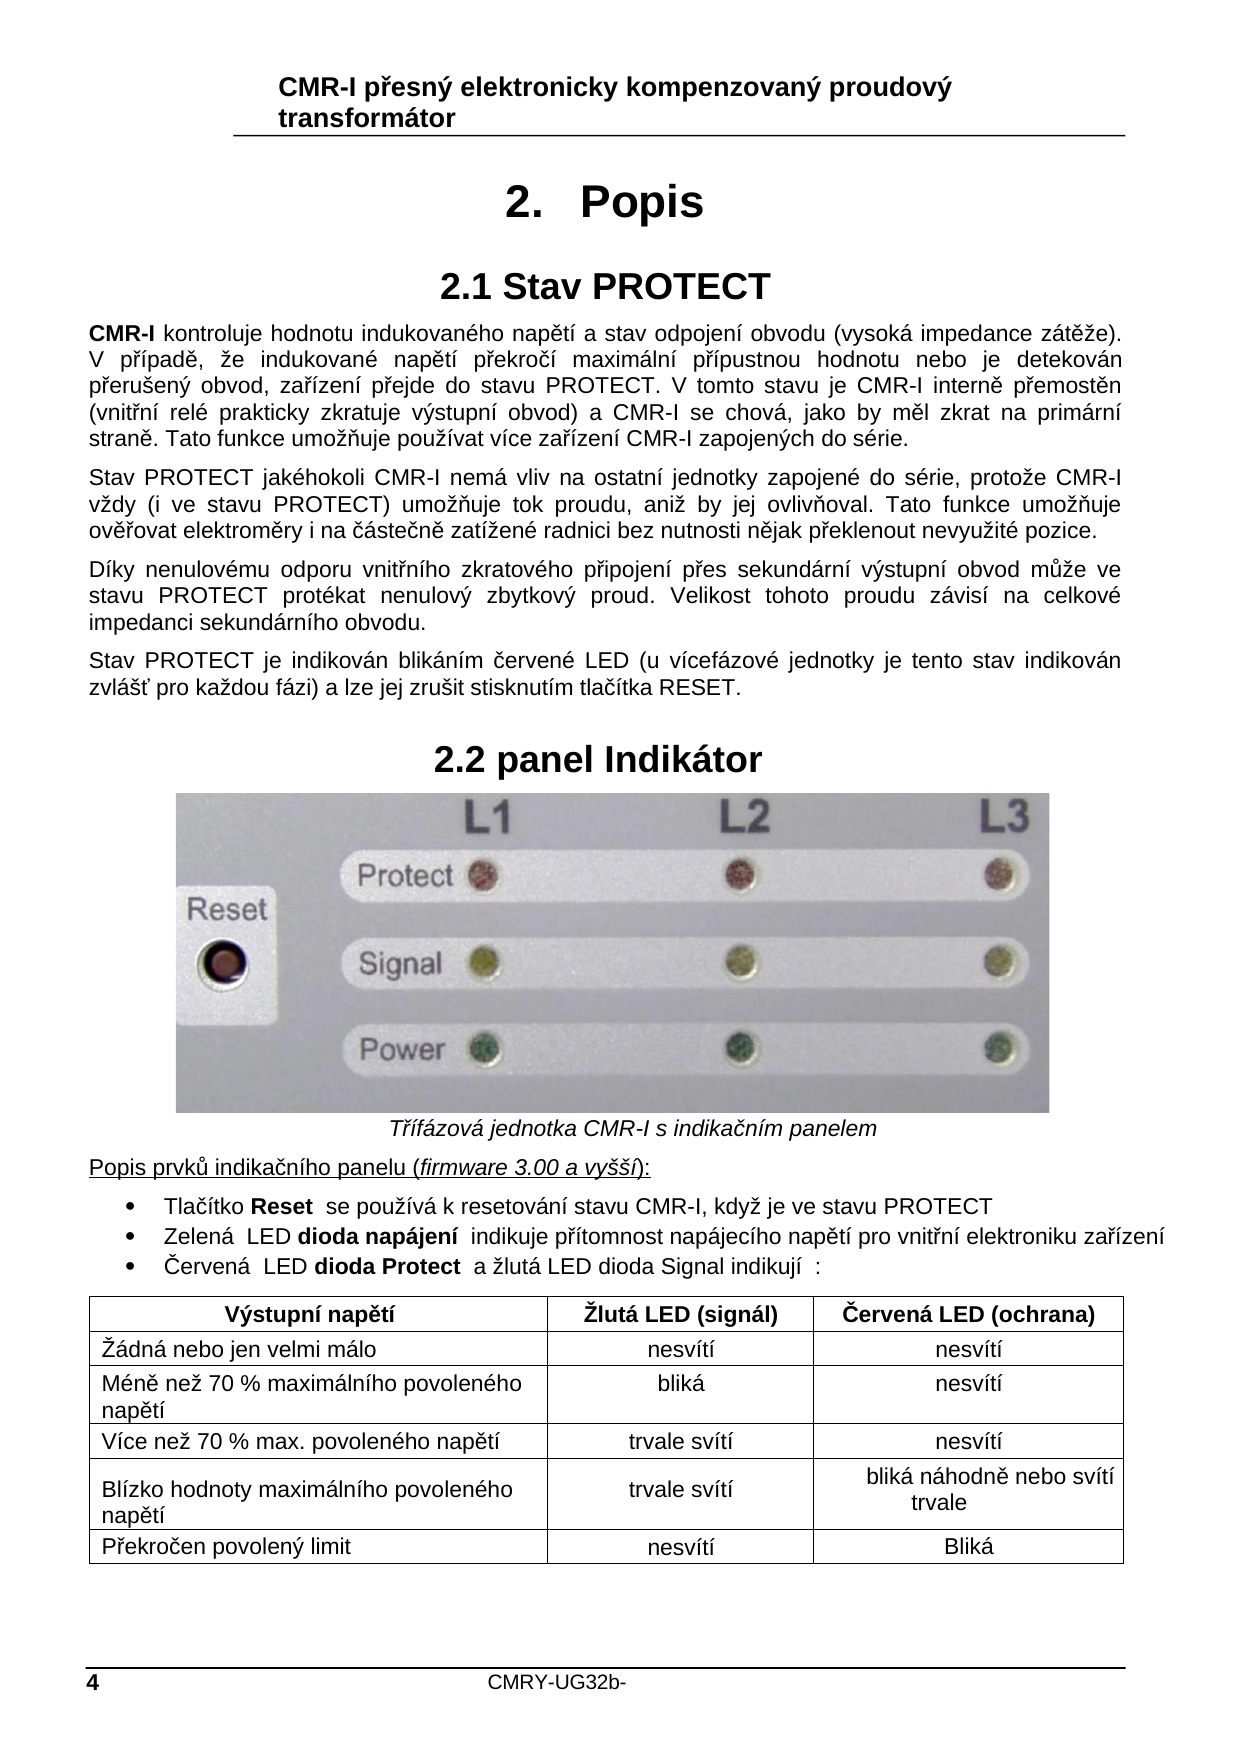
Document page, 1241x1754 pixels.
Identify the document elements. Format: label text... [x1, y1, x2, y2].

table_cell Žádná nebo jen velmi málo [90, 1332, 547, 1365]
list Zelená LED dioda napájení indikuje přítomnost napájecího napětí pro vnitřní elektroniku zařízení [126, 1223, 1194, 1249]
table_cell bliká [548, 1366, 813, 1423]
table_cell Více než 70 % max. povoleného napětí [90, 1424, 547, 1458]
list Tlačítko Reset se používá k resetování stavu CMR-I, když je ve stavu PROTECT [126, 1193, 1194, 1219]
table_cell nesvítí [814, 1366, 1123, 1423]
table_cell trvale svítí [548, 1459, 813, 1528]
text Popis prvků indikačního panelu (firmware 3.00 a vyšší): [89, 1154, 1194, 1181]
table_cell nesvítí [814, 1332, 1123, 1365]
table_cell nesvítí [548, 1530, 813, 1563]
picture [175, 793, 1050, 1113]
subtitle panel Indikátor [433, 737, 1194, 781]
table_cell Bliká [814, 1530, 1123, 1563]
table_cell bliká náhodně nebo svítí trvale [814, 1459, 1123, 1528]
table_cell nesvítí [814, 1424, 1123, 1458]
text Třífázová jednotka CMR-I s indikačním panelem [388, 794, 1194, 1142]
subtitle Popis [506, 174, 1194, 227]
table_cell trvale svítí [548, 1424, 813, 1458]
table_cell nesvítí [548, 1332, 813, 1365]
table_cell Blízko hodnoty maximálního povoleného napětí [90, 1459, 547, 1528]
text Stav PROTECT je indikován blikáním červené LED (u vícefázové jednotky je tento stav indikován zvlášť pro každou fázi) a lze jej zrušit stisknutím tlačítka RESET. [89, 647, 1122, 700]
text Stav PROTECT jakéhokoli CMR-I nemá vliv na ostatní jednotky zapojené do série, protože CMR-I vždy (i ve stavu PROTECT) umožňuje tok proudu, aniž by jej ovlivňoval. Tato funkce umožňuje ověřovat elektroměry i na částečně zatížené radnici bez nutnosti nějak překlenout nevyužité pozice. [89, 464, 1123, 543]
text CMR-I kontroluje hodnotu indukovaného napětí a stav odpojení obvodu (vysoká impedance zátěže). V případě, že indukované napětí překročí maximální přípustnou hodnotu nebo je detekován přerušený obvod, zařízení přejde do stavu PROTECT. V tomto stavu je CMR-I interně přemostěn (vnitřní relé prakticky zkratuje výstupní obvod) a CMR-I se chová, jako by měl zkrat na primární straně. Tato funkce umožňuje používat více zařízení CMR-I zapojených do série. [89, 320, 1123, 452]
text Díky nenulovému odporu vnitřního zkratového připojení přes sekundární výstupní obvod může ve stavu PROTECT protékat nenulový zbytkový proud. Velikost tohoto proudu závisí na celkové impedanci sekundárního obvodu. [89, 556, 1122, 635]
table_header Žlutá LED (signál) [548, 1297, 813, 1331]
table_cell Méně než 70 % maximálního povoleného napětí [90, 1366, 547, 1423]
table_header Červená LED (ochrana) [814, 1297, 1123, 1331]
table_cell Překročen povolený limit [90, 1530, 547, 1563]
list Červená LED dioda Protect a žlutá LED dioda Signal indikují : [126, 1253, 1194, 1279]
table_header Výstupní napětí [90, 1297, 547, 1331]
subtitle Stav PROTECT [440, 264, 1194, 307]
